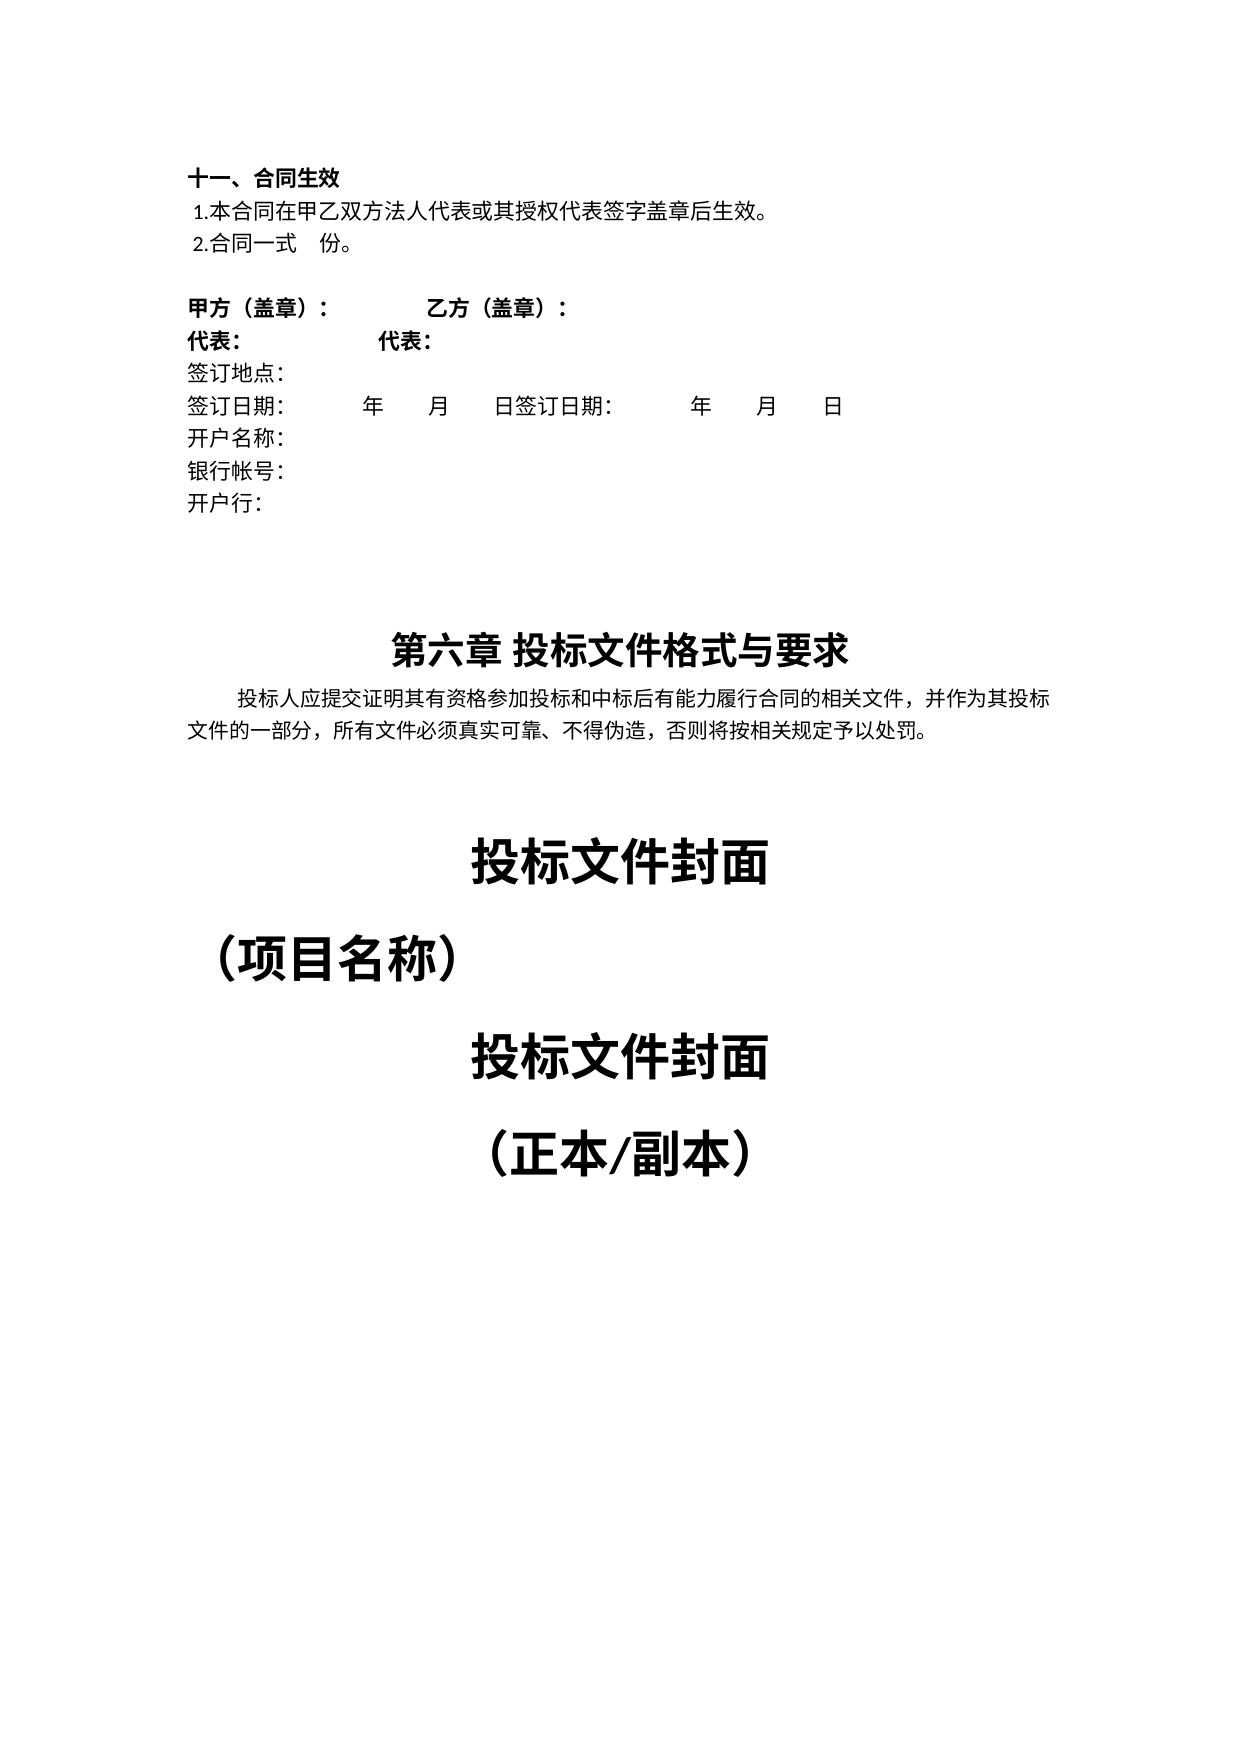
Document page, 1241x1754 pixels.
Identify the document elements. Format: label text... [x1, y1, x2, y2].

text 代表： 代表： [187, 324, 1053, 357]
text 投标文件封面 [187, 1007, 1053, 1104]
text 签订日期： 年 月 日签订日期： 年 月 日 [187, 389, 1053, 422]
text 2.合同一式 份。 [187, 227, 1053, 259]
text 1.本合同在甲乙双方法人代表或其授权代表签字盖章后生效。 [187, 194, 1053, 227]
text 签订地点： [187, 357, 1053, 389]
text 开户名称： [187, 422, 1053, 454]
text （项目名称） [187, 909, 1053, 1007]
text 投标文件封面 [187, 812, 1053, 909]
text （正本/副本） [187, 1104, 1053, 1202]
text 投标人应提交证明其有资格参加投标和中标后有能力履行合同的相关文件，并作为其投标文件的一部分，所有文件必须真实可靠、不得伪造，否则将按相关规定予以处罚。 [187, 682, 1053, 747]
text 第六章 投标文件格式与要求 [187, 617, 1053, 682]
text 甲方（盖章）： 乙方（盖章）： [187, 292, 1053, 324]
text 开户行： [187, 487, 1053, 519]
text 十一、合同生效 [187, 162, 1053, 194]
text 银行帐号： [187, 454, 1053, 487]
